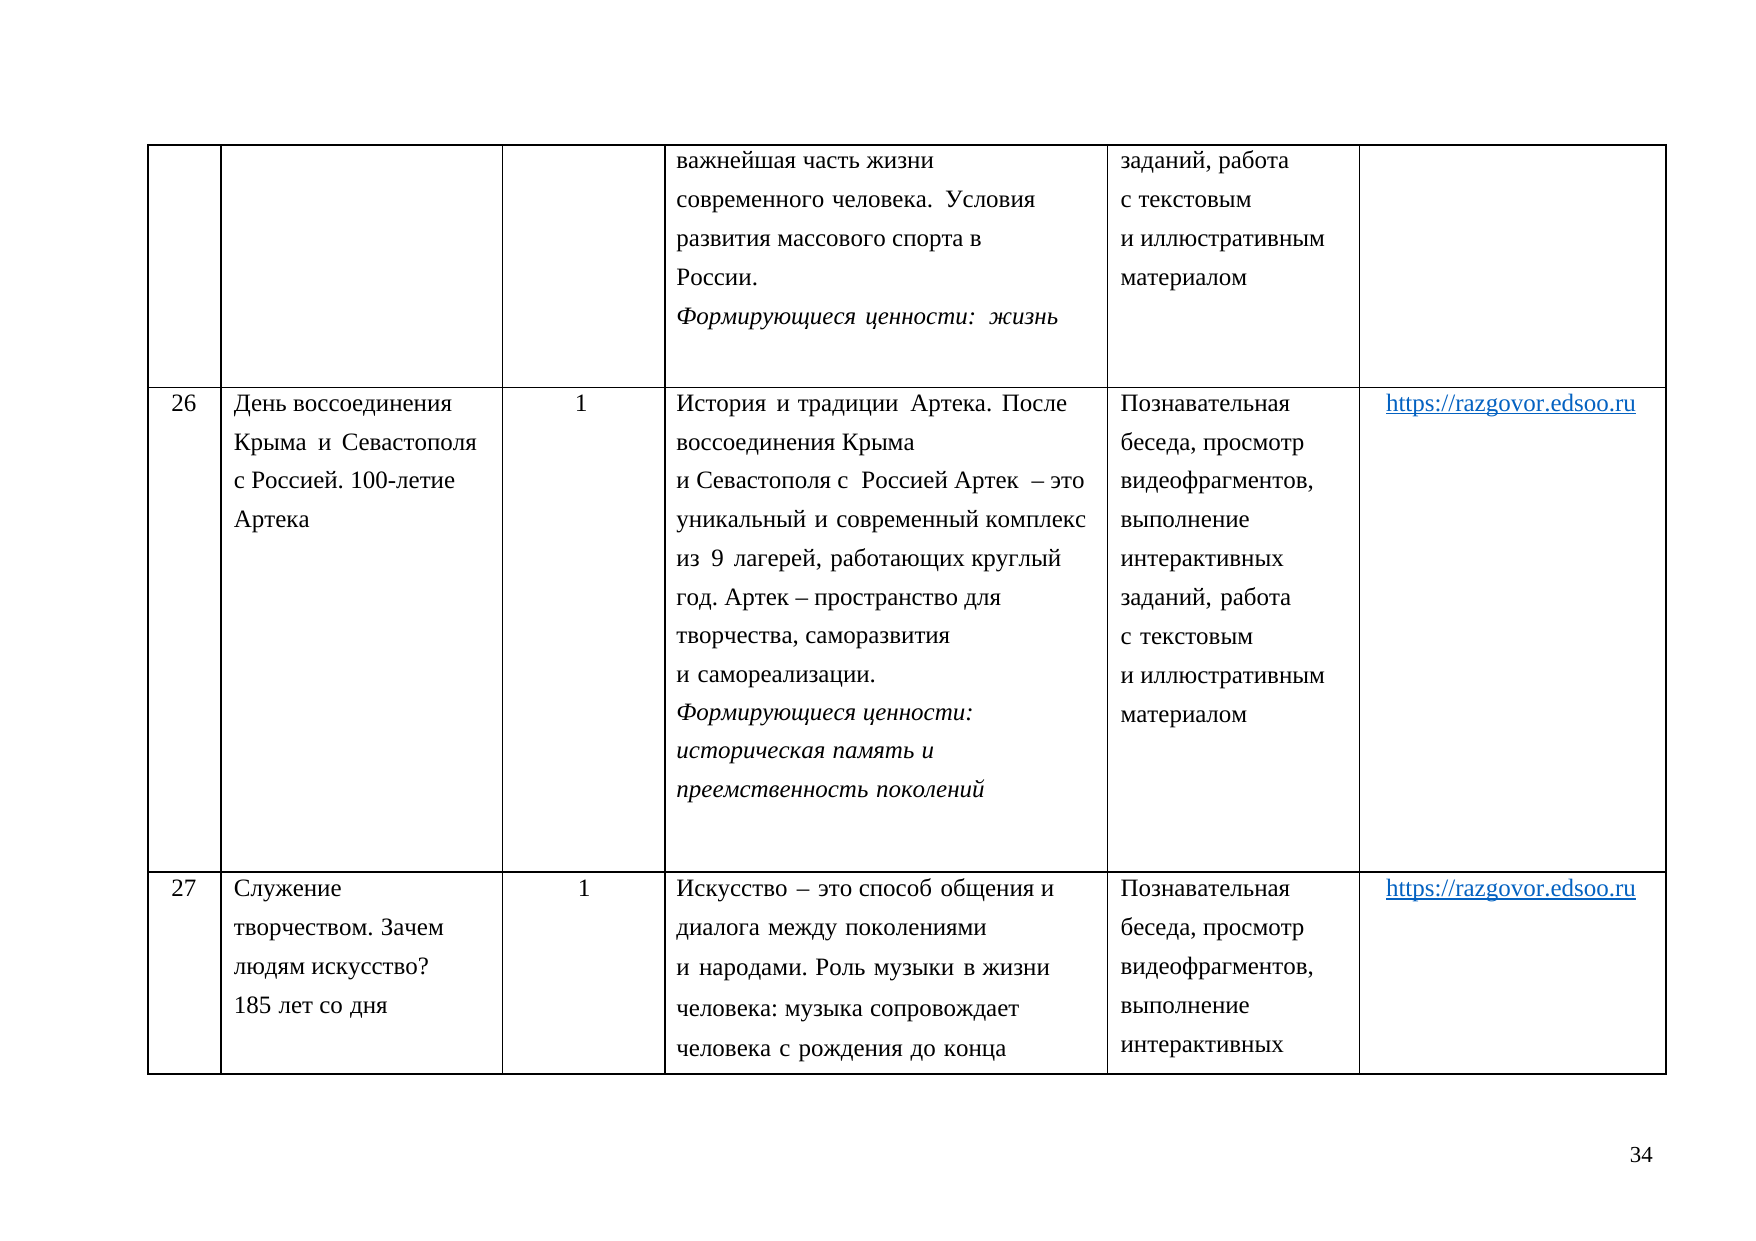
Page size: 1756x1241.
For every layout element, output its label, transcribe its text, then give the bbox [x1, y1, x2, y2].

table_cell 1 [503, 388, 664, 871]
table_cell https://razgovor.edsoo.ru [1360, 388, 1665, 871]
table_cell 27 [149, 873, 220, 1073]
table_header заданий, работа с текстовым и иллюстративным материалом [1108, 146, 1359, 386]
table_header [222, 146, 502, 386]
table_cell 1 [503, 873, 664, 1073]
table_header [1360, 146, 1665, 386]
table_cell 26 [149, 388, 220, 871]
table_header важнейшая часть жизни современного человека. Условия развития массового спорта в России. Формирующиеся ценности: жизнь [666, 146, 1107, 386]
table_cell Познавательная беседа, просмотр видеофрагментов, выполнение интерактивных заданий, работа с текстовым и иллюстративным материалом [1108, 388, 1359, 871]
table_cell Служение творчеством. Зачем людям искусство? 185 лет со дня [222, 873, 502, 1073]
table_cell Познавательная беседа, просмотр видеофрагментов, выполнение интерактивных [1108, 873, 1359, 1073]
table_header [503, 146, 664, 386]
table_cell https://razgovor.edsoo.ru [1360, 873, 1665, 1073]
table_cell День воссоединения Крыма и Севастополя с Россией. 100-летие Артека [222, 388, 502, 871]
table_cell Искусство – это способ общения и диалога между поколениями и народами. Роль музыки в жизни человека: музыка сопровождает человека с рождения до конца [666, 873, 1107, 1073]
table_cell История и традиции Артека. После воссоединения Крыма и Севастополя с Россией Артек – это уникальный и современный комплекс из 9 лагерей, работающих круглый год. Артек – пространство для творчества, саморазвития и самореализации. Формирующиеся ценности: историческая память и преемственность поколений [666, 388, 1107, 871]
table_header [149, 146, 220, 386]
